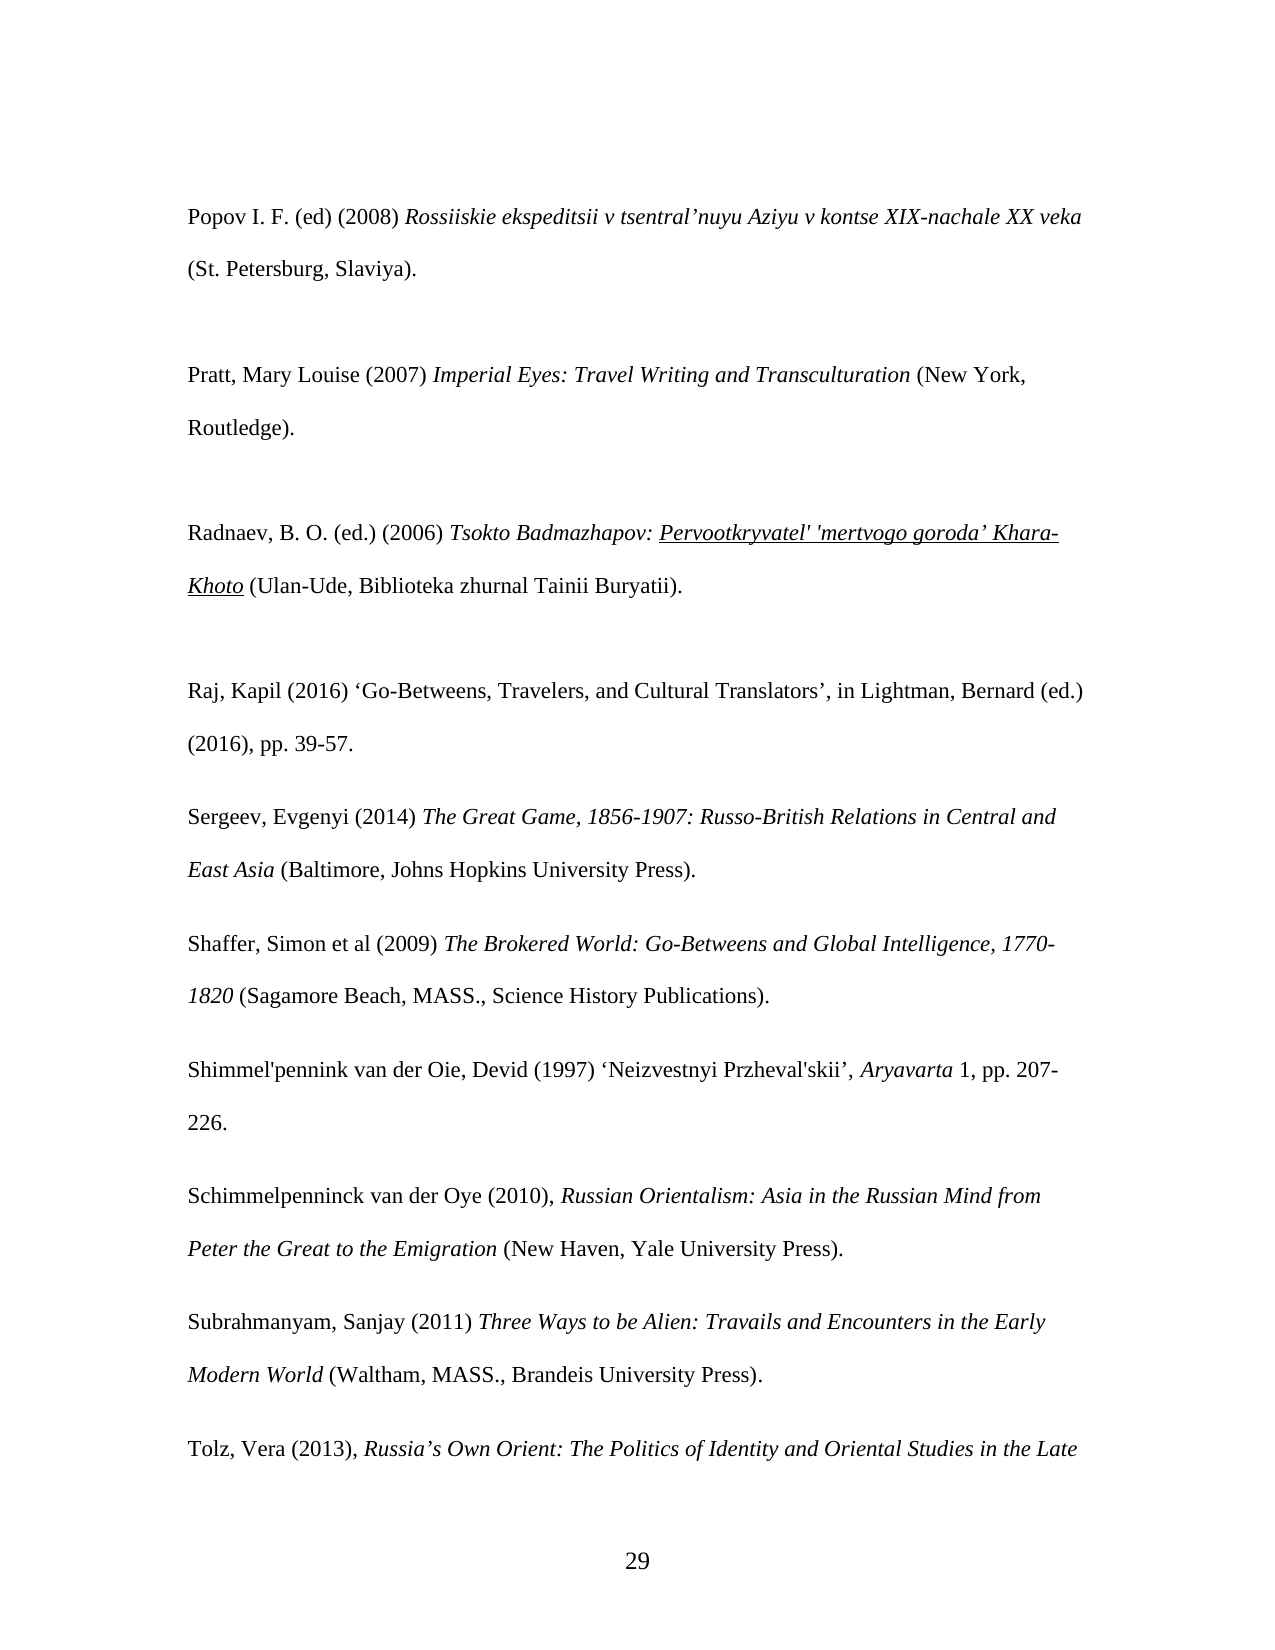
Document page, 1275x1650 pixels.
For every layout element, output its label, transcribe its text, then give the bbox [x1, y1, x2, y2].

text Popov I. F. (ed) (2008) Rossiiskie ekspeditsii v tsentral’nuyu Aziyu v kontse XIX-nachale XX veka (St. Petersburg, Slaviya). [187, 203, 1087, 282]
text Shaffer, Simon et al (2009) The Brokered World: Go-Betweens and Global Intelligence, 1770-1820 (Sagamore Beach, MASS., Science History Publications). [187, 929, 1087, 1009]
text Subrahmanyam, Sanjay (2011) Three Ways to be Alien: Travails and Encounters in the Early Modern World (Waltham, MASS., Brandeis University Press). [187, 1308, 1087, 1387]
text Raj, Kapil (2016) ‘Go-Betweens, Travelers, and Cultural Translators’, in Lightman, Bernard (ed.) (2016), pp. 39-57. [187, 677, 1087, 756]
text Radnaev, B. O. (ed.) (2006) Tsokto Badmazhapov: Pervootkryvatel' 'mertvogo goroda’ Khara-Khoto (Ulan-Ude, Biblioteka zhurnal Tainii Buryatii). [187, 519, 1087, 598]
text Schimmelpenninck van der Oye (2010), Russian Orientalism: Asia in the Russian Mind from Peter the Great to the Emigration (New Haven, Yale University Press). [187, 1182, 1087, 1261]
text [187, 1434, 1087, 1461]
text Shimmel'pennink van der Oie, Devid (1997) ‘Neizvestnyi Przheval'skii’, Aryavarta 1, pp. 207-226. [187, 1056, 1087, 1135]
text Sergeev, Evgenyi (2014) The Great Game, 1856-1907: Russo-British Relations in Central and East Asia (Baltimore, Johns Hopkins University Press). [187, 803, 1087, 882]
text Pratt, Mary Louise (2007) Imperial Eyes: Travel Writing and Transculturation (New York, Routledge). [187, 361, 1087, 440]
